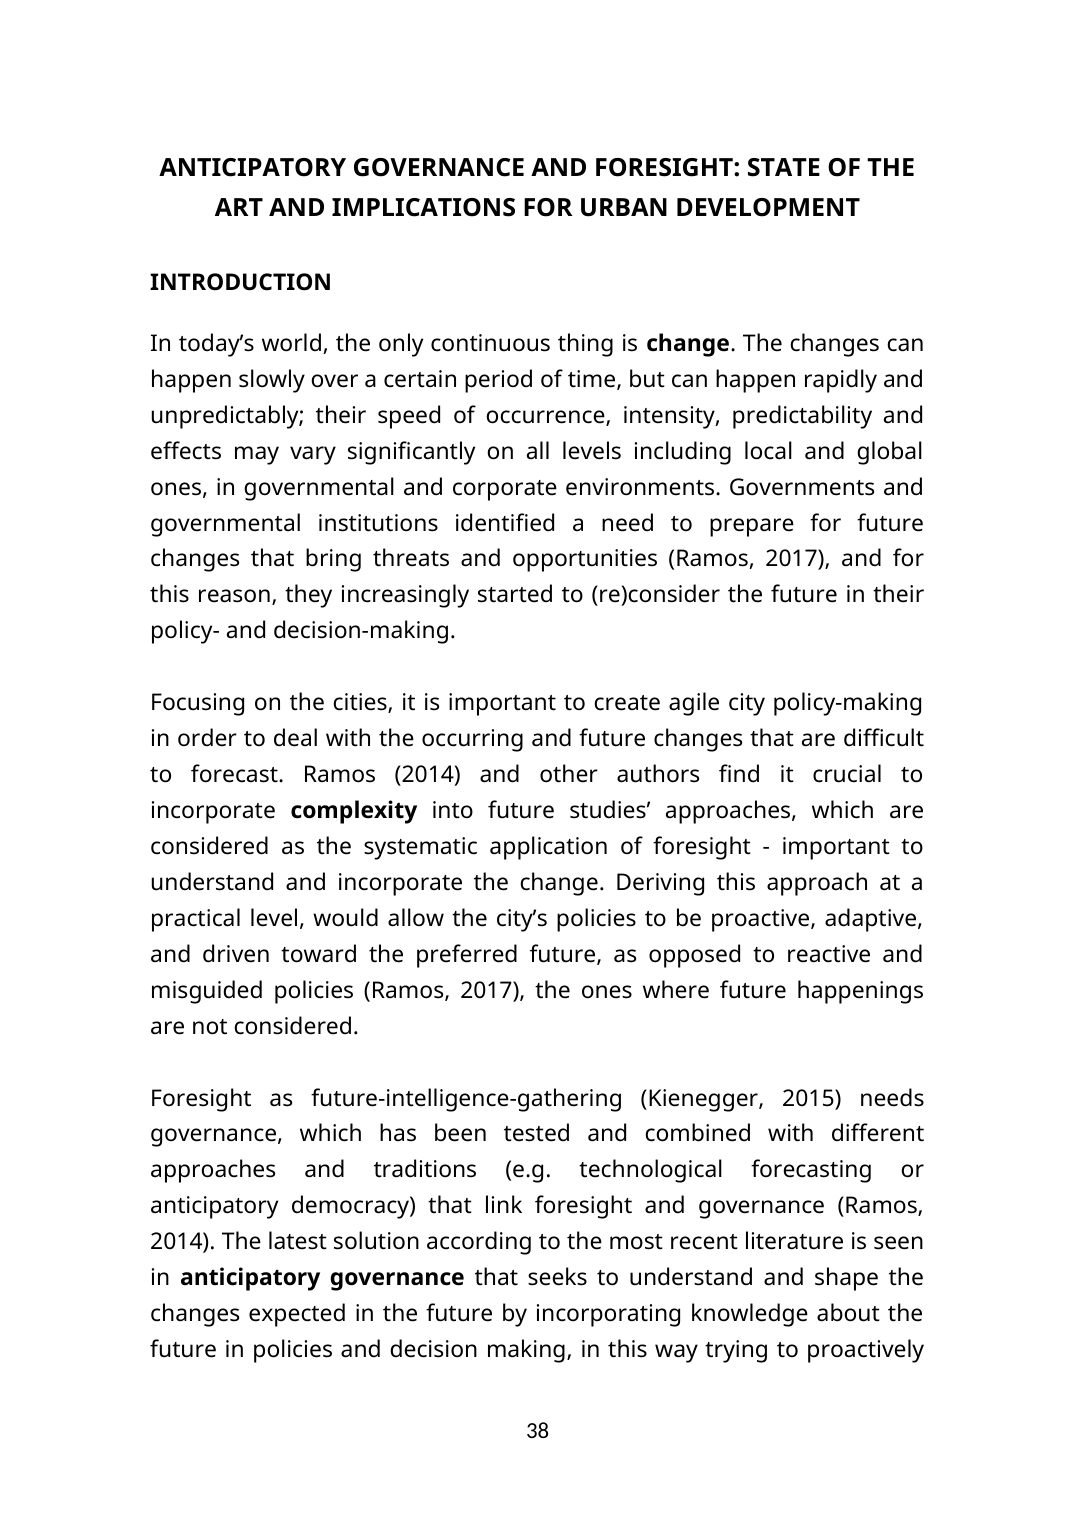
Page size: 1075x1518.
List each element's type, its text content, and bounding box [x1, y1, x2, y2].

text Focusing on the cities, it is important to create agile city policy-making in order to deal with the occurring and future changes that are difficult to forecast. Ramos (2014) and other authors find it crucial to incorporate complexity into future studies’ approaches, which are considered as the systematic application of foresight - important to understand and incorporate the change. Deriving this approach at a practical level, would allow the city’s policies to be proactive, adaptive, and driven toward the preferred future, as opposed to reactive and misguided policies (Ramos, 2017), the ones where future happenings are not considered. [150, 686, 925, 1041]
text Introduction [150, 266, 925, 297]
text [150, 1081, 925, 1364]
text Anticipatory Governance and Foresight: State of the Art and Implications for Urban Development [150, 150, 925, 223]
text In today’s world, the only continuous thing is change. The changes can happen slowly over a certain period of time, but can happen rapidly and unpredictably; their speed of occurrence, intensity, predictability and effects may vary significantly on all levels including local and global ones, in governmental and corporate environments. Governments and governmental institutions identified a need to prepare for future changes that bring threats and opportunities (Ramos, 2017), and for this reason, they increasingly started to (re)consider the future in their policy- and decision-making. [150, 327, 925, 646]
